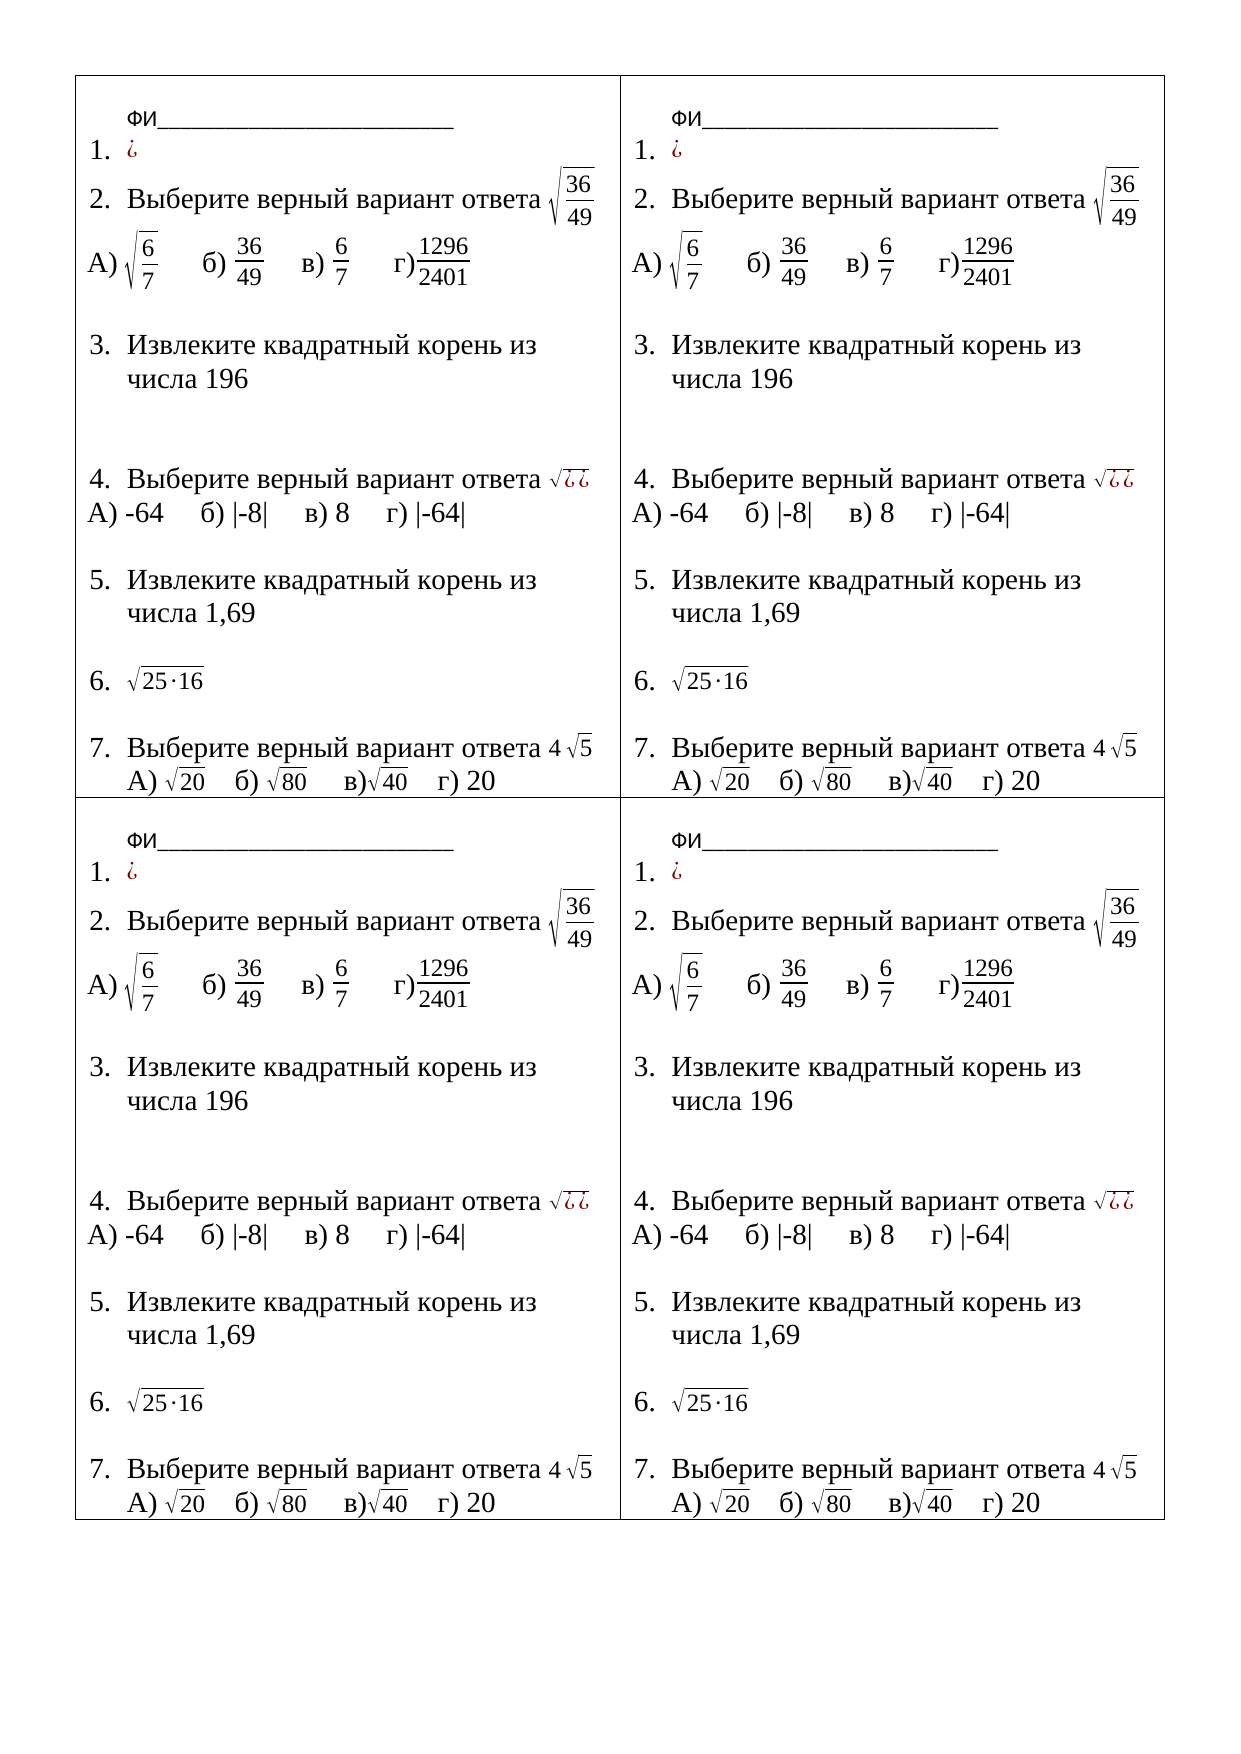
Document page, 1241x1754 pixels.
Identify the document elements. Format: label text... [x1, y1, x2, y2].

table_cell ФИ__________________________ Выберите верный вариант ответа А) б) в) г) Извлеките квадратный корень из числа 196 Выберите верный вариант ответа А) -64 б) |-8| в) 8 г) |-64| Извлеките квадратный корень из числа 1,69 Выберите верный вариант ответа А) б) в) г) 20 [76, 798, 620, 1519]
table_cell ФИ__________________________ Выберите верный вариант ответа А) б) в) г) Извлеките квадратный корень из числа 196 Выберите верный вариант ответа А) -64 б) |-8| в) 8 г) |-64| Извлеките квадратный корень из числа 1,69 Выберите верный вариант ответа А) б) в) г) 20 [621, 798, 1164, 1519]
table_header ФИ__________________________ Выберите верный вариант ответа А) б) в) г) Извлеките квадратный корень из числа 196 Выберите верный вариант ответа А) -64 б) |-8| в) 8 г) |-64| Извлеките квадратный корень из числа 1,69 Выберите верный вариант ответа А) б) в) г) 20 [76, 76, 620, 797]
table_header ФИ__________________________ Выберите верный вариант ответа А) б) в) г) Извлеките квадратный корень из числа 196 Выберите верный вариант ответа А) -64 б) |-8| в) 8 г) |-64| Извлеките квадратный корень из числа 1,69 Выберите верный вариант ответа А) б) в) г) 20 [621, 76, 1164, 797]
